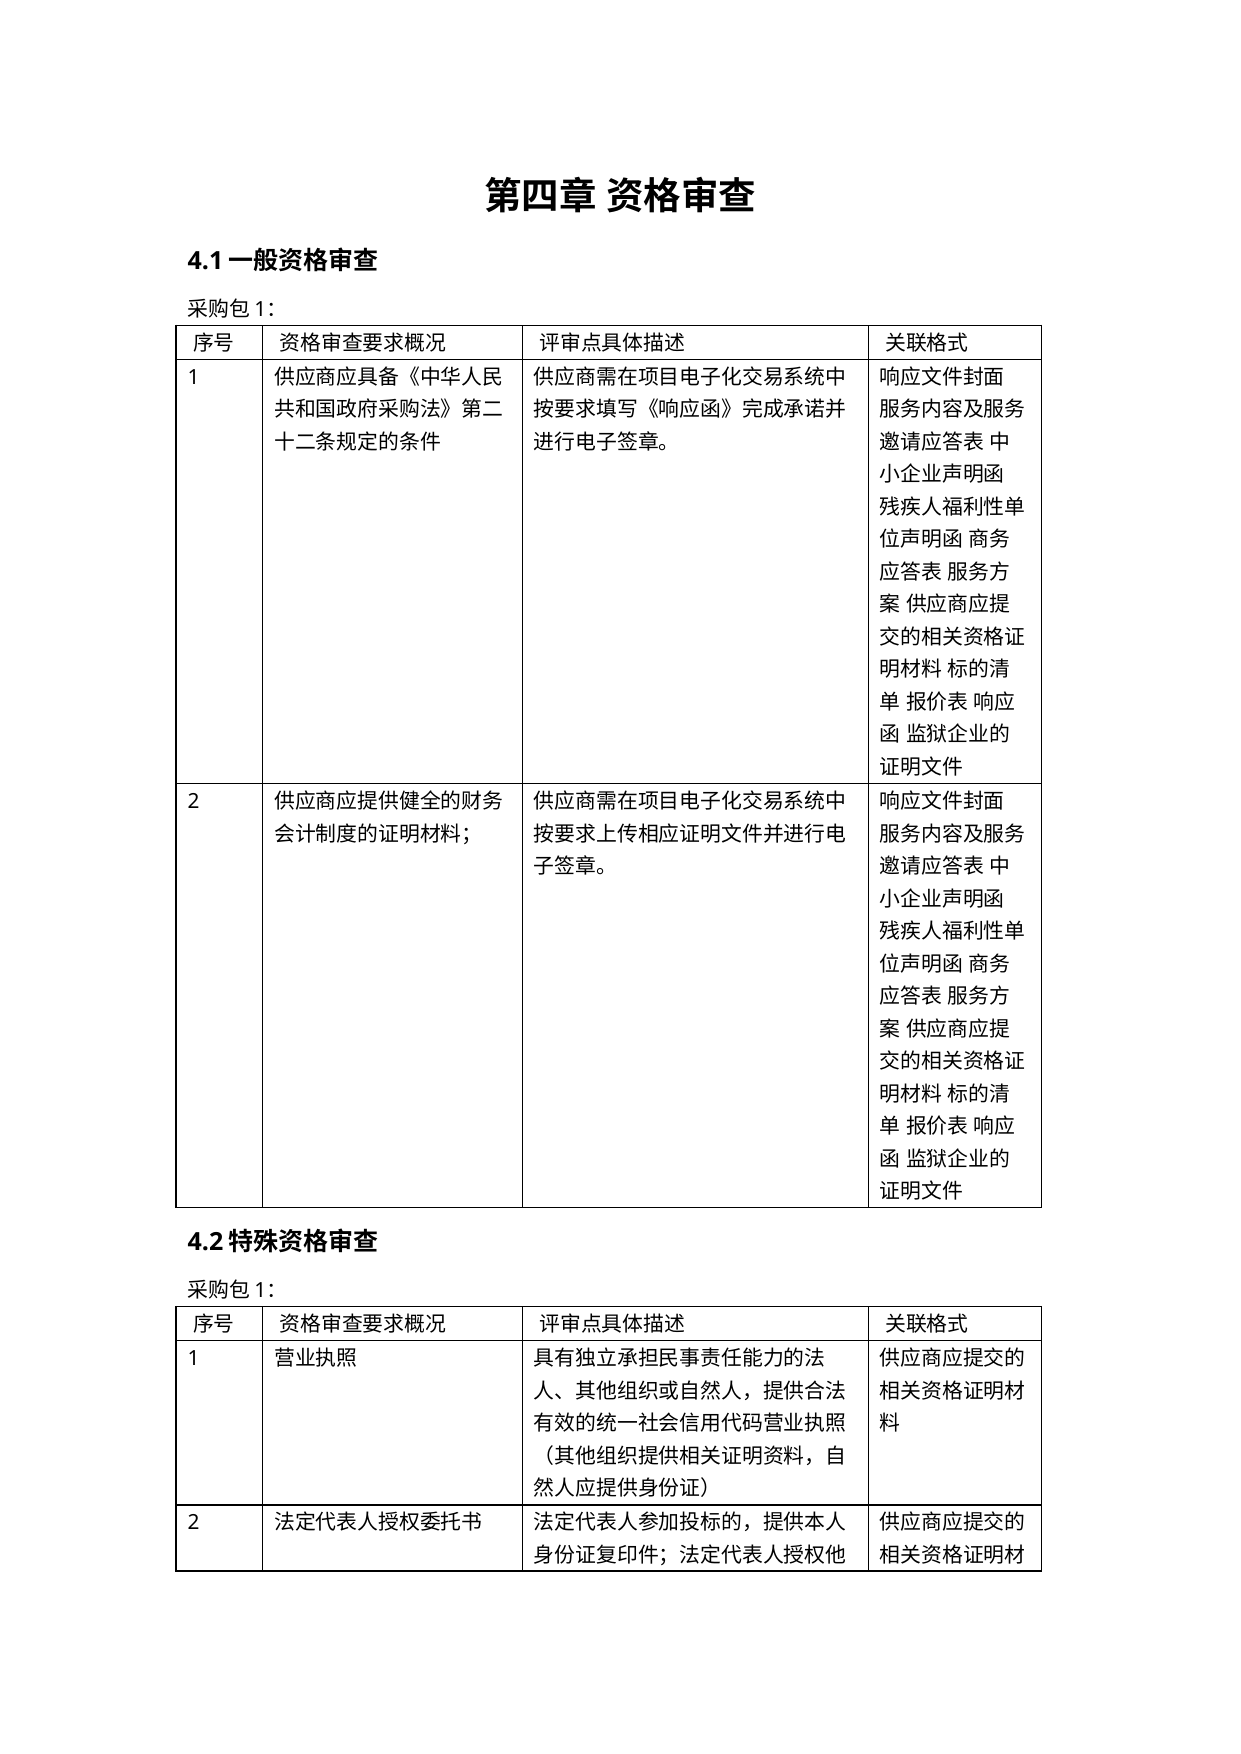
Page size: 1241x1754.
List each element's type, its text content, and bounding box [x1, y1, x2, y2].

table_header 评审点具体描述 [523, 1307, 868, 1340]
table_cell 供应商应提供健全的财务会计制度的证明材料； [263, 784, 522, 1207]
text 4.2特殊资格审查 [187, 1208, 1053, 1273]
table_cell 供应商需在项目电子化交易系统中按要求填写《响应函》完成承诺并进行电子签章。 [523, 360, 868, 783]
text 第四章 资格审查 [187, 162, 1053, 227]
text 采购包1： [187, 1273, 1053, 1306]
table_cell 供应商应具备《中华人民共和国政府采购法》第二十二条规定的条件 [263, 360, 522, 783]
table_header 关联格式 [869, 1307, 1041, 1340]
text 4.1一般资格审查 [187, 227, 1053, 292]
table_cell 1 [177, 1341, 262, 1504]
table_cell 具有独立承担民事责任能力的法人、其他组织或自然人，提供合法有效的统一社会信用代码营业执照（其他组织提供相关证明资料，自然人应提供身份证） [523, 1341, 868, 1504]
table_header 资格审查要求概况 [263, 1307, 522, 1340]
table_cell 响应文件封面 服务内容及服务邀请应答表 中小企业声明函 残疾人福利性单位声明函 商务应答表 服务方案 供应商应提交的相关资格证明材料 标的清单 报价表 响应函 监狱企业的证明文件 [869, 360, 1041, 783]
table_header 序号 [177, 1307, 262, 1340]
table_header 评审点具体描述 [523, 326, 868, 358]
table_cell 法定代表人授权委托书 [263, 1506, 522, 1570]
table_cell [523, 1506, 868, 1570]
table_cell 营业执照 [263, 1341, 522, 1504]
table_cell 供应商应提交的相关资格证明材料 [869, 1506, 1041, 1570]
table_cell 响应文件封面 服务内容及服务邀请应答表 中小企业声明函 残疾人福利性单位声明函 商务应答表 服务方案 供应商应提交的相关资格证明材料 标的清单 报价表 响应函 监狱企业的证明文件 [869, 784, 1041, 1207]
table_header 关联格式 [869, 326, 1041, 358]
table_header 序号 [177, 326, 262, 358]
table_cell 供应商需在项目电子化交易系统中按要求上传相应证明文件并进行电子签章。 [523, 784, 868, 1207]
table_cell 2 [177, 1506, 262, 1570]
table_cell 供应商应提交的相关资格证明材料 [869, 1341, 1041, 1504]
table_cell 2 [177, 784, 262, 1207]
table_cell 1 [177, 360, 262, 783]
text 采购包1： [187, 292, 1053, 324]
table_header 资格审查要求概况 [263, 326, 522, 358]
